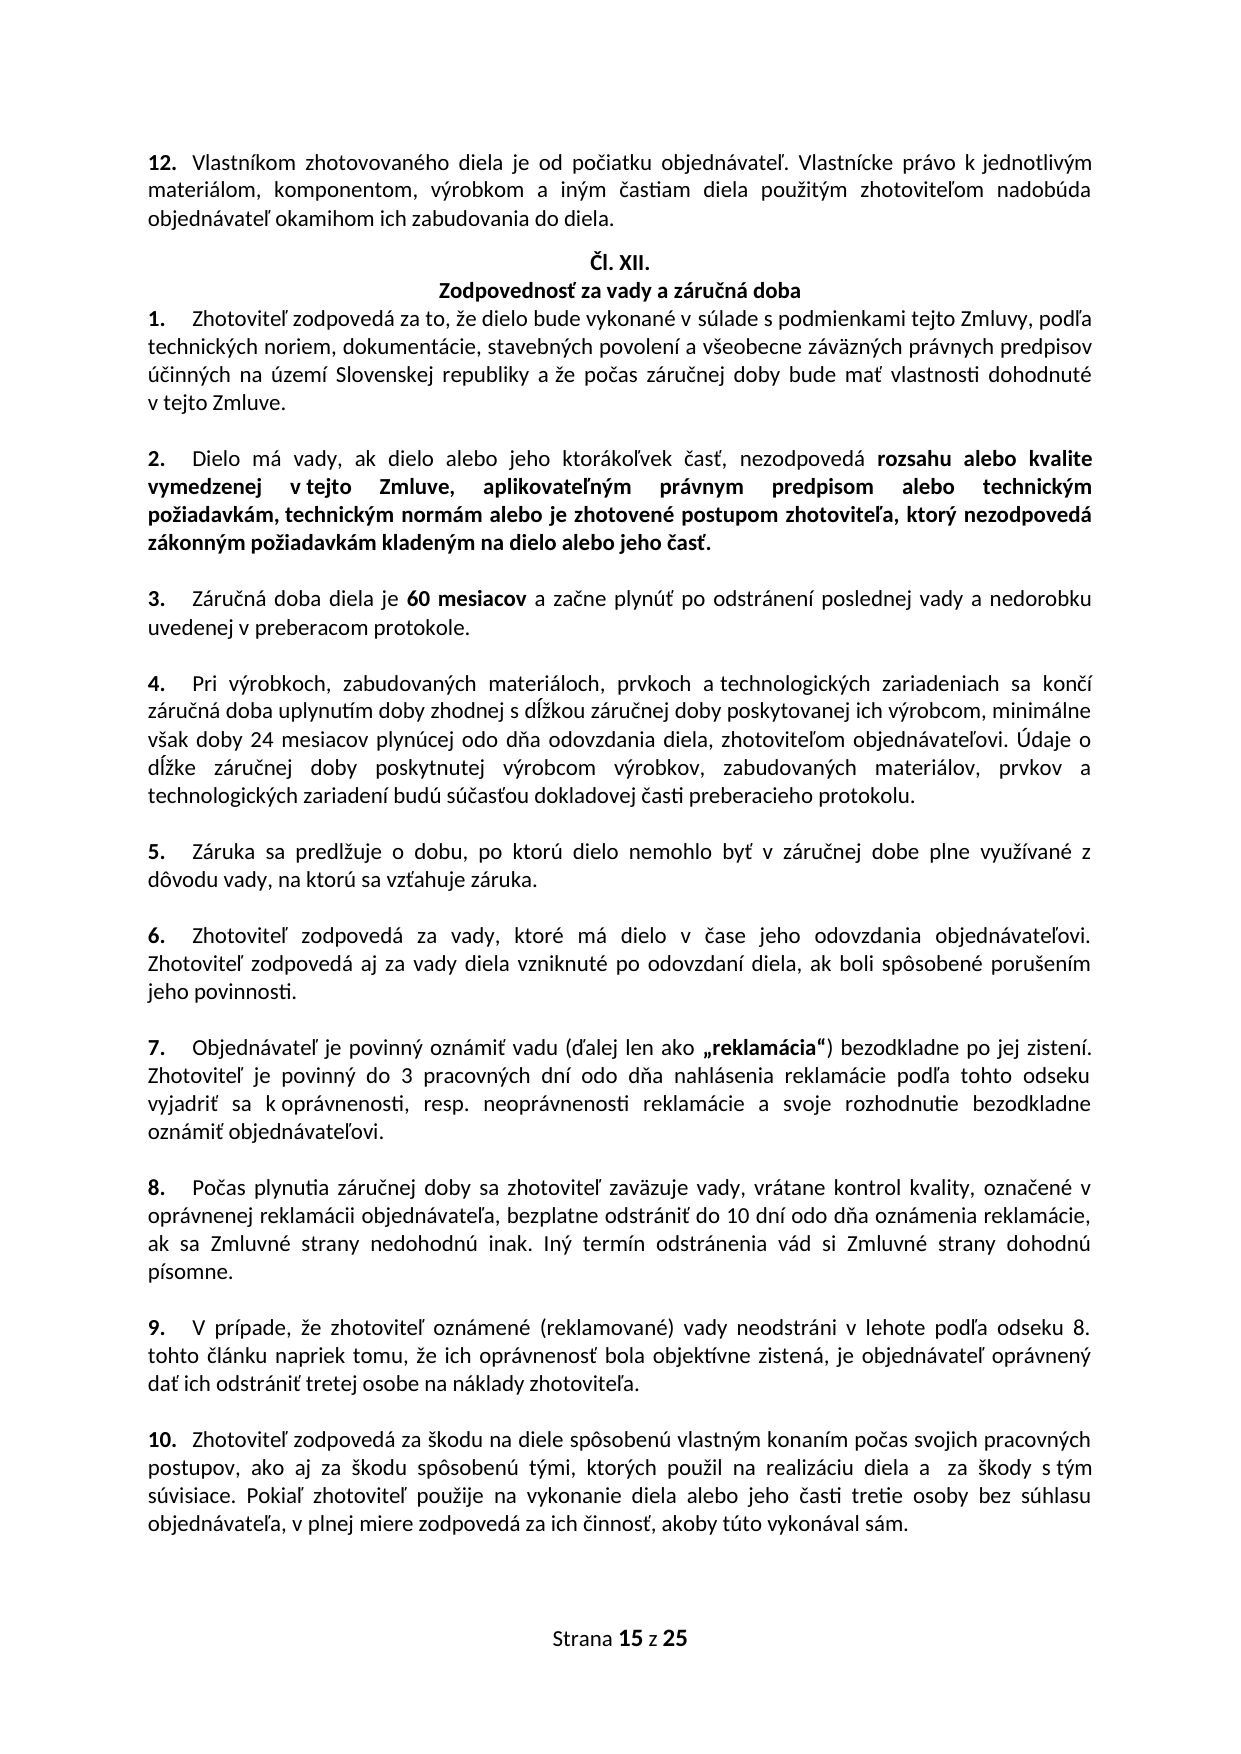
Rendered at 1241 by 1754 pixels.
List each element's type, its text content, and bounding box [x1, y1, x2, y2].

text Čl. XII. [148, 248, 1093, 276]
list Počas plynutia záručnej doby sa zhotoviteľ zaväzuje vady, vrátane kontrol kvality, označené v oprávnenej reklamácii objednávateľa, bezplatne odstrániť do 10 dní odo dňa oznámenia reklamácie, ak sa Zmluvné strany nedohodnú inak. Iný termín odstránenia vád si Zmluvné strany dohodnú písomne. [148, 1173, 1093, 1285]
list Objednávateľ je povinný oznámiť vadu (ďalej len ako „reklamácia“) bezodkladne po jej zistení. Zhotoviteľ je povinný do 3 pracovných dní odo dňa nahlásenia reklamácie podľa tohto odseku vyjadriť sa k oprávnenosti, resp. neoprávnenosti reklamácie a svoje rozhodnutie bezodkladne oznámiť objednávateľovi. [148, 1033, 1093, 1145]
list Záruka sa predlžuje o dobu, po ktorú dielo nemohlo byť v záručnej dobe plne využívané z dôvodu vady, na ktorú sa vzťahuje záruka. [148, 837, 1093, 893]
list Zhotoviteľ zodpovedá za to, že dielo bude vykonané v súlade s podmienkami tejto Zmluvy, podľa technických noriem, dokumentácie, stavebných povolení a všeobecne záväzných právnych predpisov účinných na území Slovenskej republiky a že počas záručnej doby bude mať vlastnosti dohodnuté v tejto Zmluve. [148, 304, 1093, 416]
list Zhotoviteľ zodpovedá za vady, ktoré má dielo v čase jeho odovzdania objednávateľovi. Zhotoviteľ zodpovedá aj za vady diela vzniknuté po odovzdaní diela, ak boli spôsobené porušením jeho povinnosti. [148, 921, 1093, 1005]
list Záručná doba diela je 60 mesiacov a začne plynúť po odstránení poslednej vady a nedorobku uvedenej v preberacom protokole. [148, 584, 1093, 641]
list Dielo má vady, ak dielo alebo jeho ktorákoľvek časť, nezodpovedá rozsahu alebo kvalite vymedzenej v tejto Zmluve, aplikovateľným právnym predpisom alebo technickým požiadavkám, technickým normám alebo je zhotovené postupom zhotoviteľa, ktorý nezodpovedá zákonným požiadavkám kladeným na dielo alebo jeho časť. [148, 444, 1093, 473]
list V prípade, že zhotoviteľ oznámené (reklamované) vady neodstráni v lehote podľa odseku 8. tohto článku napriek tomu, že ich oprávnenosť bola objektívne zistená, je objednávateľ oprávnený dať ich odstrániť tretej osobe na náklady zhotoviteľa. [148, 1313, 1093, 1397]
text Zodpovednosť za vady a záručná doba [148, 276, 1093, 304]
list Zhotoviteľ zodpovedá za škodu na diele spôsobenú vlastným konaním počas svojich pracovných postupov, ako aj za škodu spôsobenú tými, ktorých použil na realizáciu diela a za škody s tým súvisiace. Pokiaľ zhotoviteľ použije na vykonanie diela alebo jeho časti tretie osoby bez súhlasu objednávateľa, v plnej miere zodpovedá za ich činnosť, akoby túto vykonával sám. [148, 1425, 1093, 1537]
list Dielo má vady, ak dielo alebo jeho ktorákoľvek časť, nezodpovedá rozsahu alebo kvalite vymedzenej v tejto Zmluve, aplikovateľným právnym predpisom alebo technickým požiadavkám, technickým normám alebo je zhotovené postupom zhotoviteľa, ktorý nezodpovedá zákonným požiadavkám kladeným na dielo alebo jeho časť. [148, 501, 1093, 557]
list Pri výrobkoch, zabudovaných materiáloch, prvkoch a technologických zariadeniach sa končí záručná doba uplynutím doby zhodnej s dĺžkou záručnej doby poskytovanej ich výrobcom, minimálne však doby 24 mesiacov plynúcej odo dňa odovzdania diela, zhotoviteľom objednávateľovi. Údaje o dĺžke záručnej doby poskytnutej výrobcom výrobkov, zabudovaných materiálov, prvkov a technologických zariadení budú súčasťou dokladovej časti preberacieho protokolu. [148, 669, 1093, 809]
list Vlastníkom zhotovovaného diela je od počiatku objednávateľ. Vlastnícke právo k jednotlivým materiálom, komponentom, výrobkom a iným častiam diela použitým zhotoviteľom nadobúda objednávateľ okamihom ich zabudovania do diela. [148, 148, 1093, 232]
